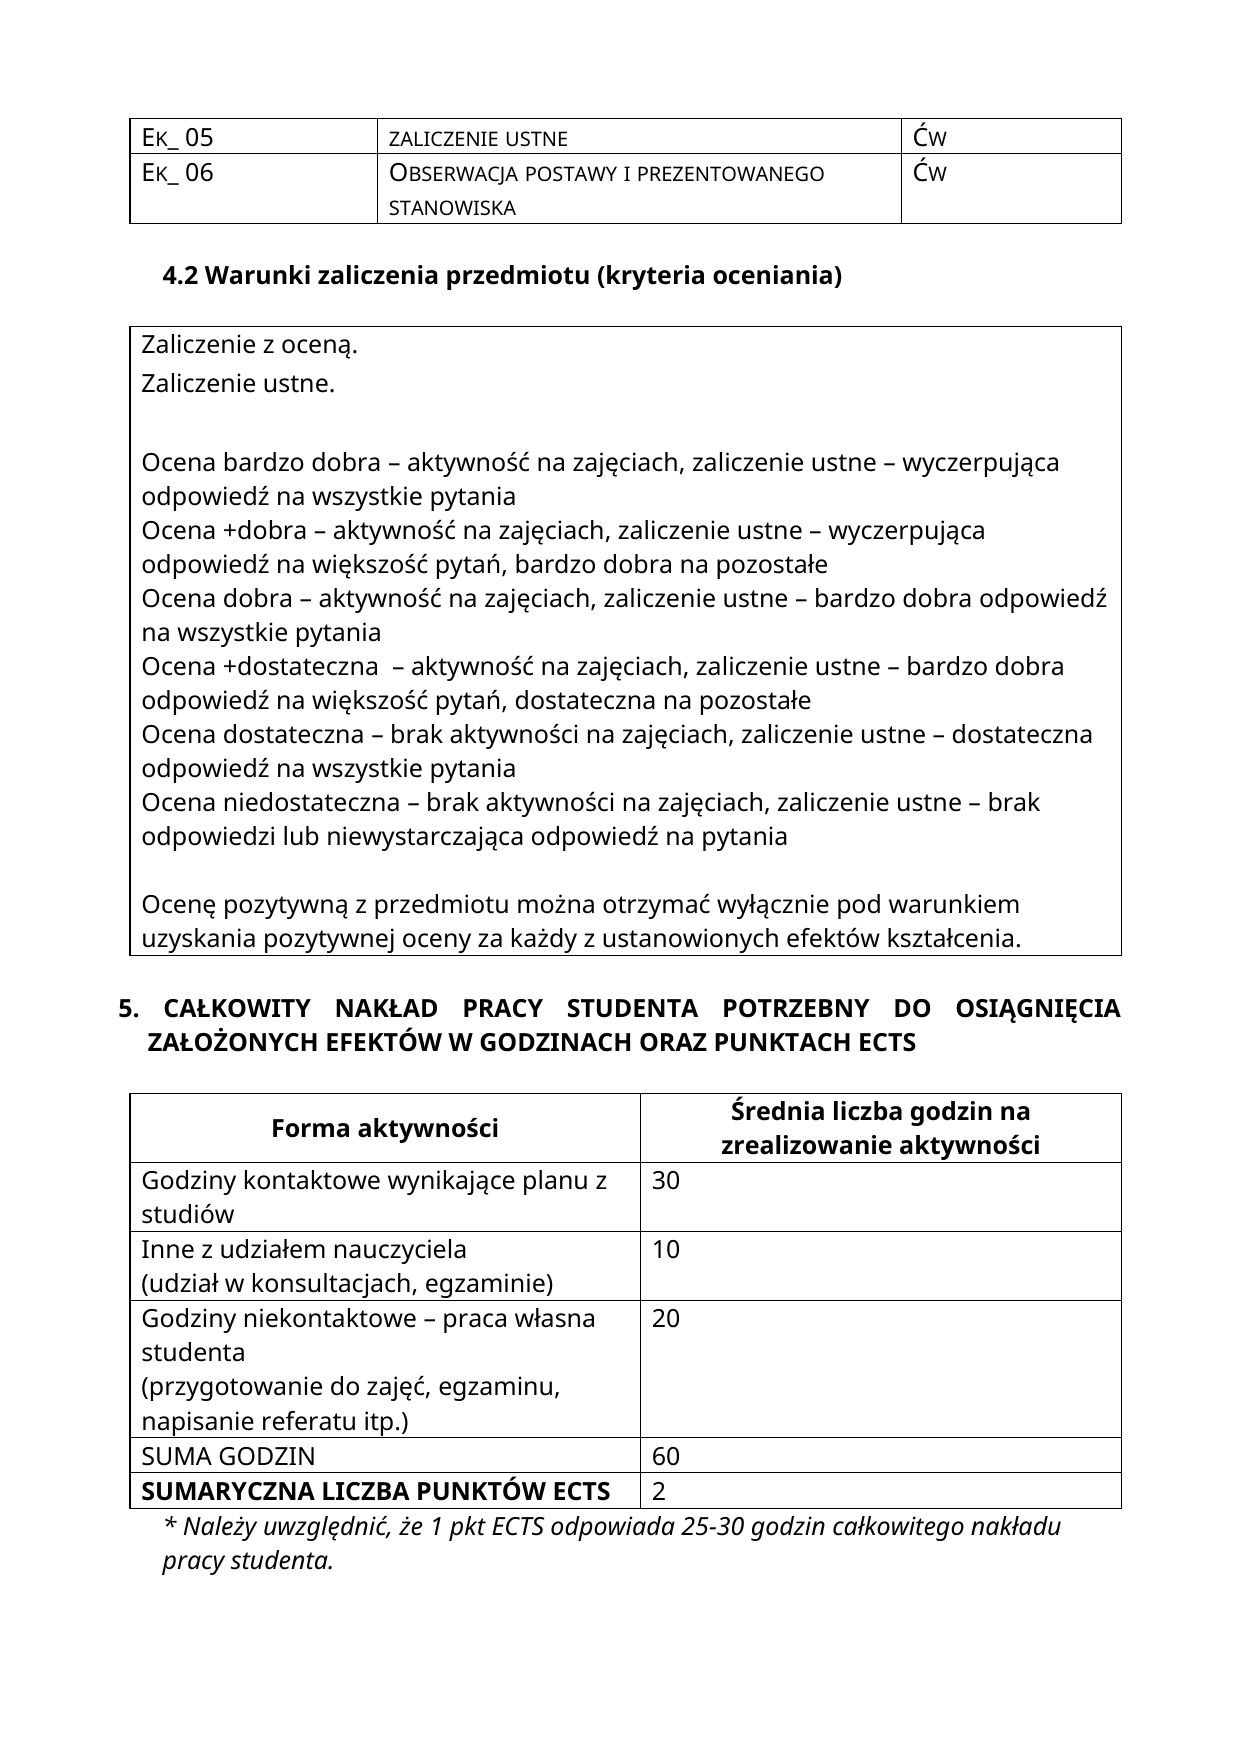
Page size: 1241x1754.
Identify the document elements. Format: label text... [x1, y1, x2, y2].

table_cell Ek_ 06 [131, 154, 377, 222]
table_cell Inne z udziałem nauczyciela (udział w konsultacjach, egzaminie) [131, 1232, 640, 1300]
table_cell 10 [641, 1232, 1121, 1300]
table_header Forma aktywności [131, 1094, 640, 1162]
text * Należy uwzględnić, że 1 pkt ECTS odpowiada 25-30 godzin całkowitego nakładu pracy studenta. [162, 1509, 1122, 1577]
table_cell Ćw [902, 154, 1121, 222]
text 4.2 Warunki zaliczenia przedmiotu (kryteria oceniania) [162, 257, 1122, 292]
table_cell Godziny kontaktowe wynikające planu z studiów [131, 1163, 640, 1231]
table_cell 30 [641, 1163, 1121, 1231]
table_cell 2 [641, 1473, 1121, 1507]
table_cell SUMARYCZNA LICZBA PUNKTÓW ECTS [131, 1473, 640, 1507]
text 5. CAŁKOWITY NAKŁAD PRACY STUDENTA POTRZEBNY DO OSIĄGNIĘCIA ZAŁOŻONYCH EFEKTÓW W GODZINACH ORAZ PUNKTACH ECTS [118, 990, 1122, 1058]
table_cell 20 [641, 1301, 1121, 1437]
table_cell zaliczenie ustne [378, 119, 901, 153]
table_cell Ćw [902, 119, 1121, 153]
table_cell 60 [641, 1438, 1121, 1472]
table_cell Ek_ 05 [131, 119, 377, 153]
table_cell Godziny niekontaktowe – praca własna studenta (przygotowanie do zajęć, egzaminu, napisanie referatu itp.) [131, 1301, 640, 1437]
table_header Zaliczenie z oceną. Zaliczenie ustne. Ocena bardzo dobra – aktywność na zajęciach, zaliczenie ustne – wyczerpująca odpowiedź na wszystkie pytania Ocena +dobra – aktywność na zajęciach, zaliczenie ustne – wyczerpująca odpowiedź na większość pytań, bardzo dobra na pozostałe Ocena dobra – aktywność na zajęciach, zaliczenie ustne – bardzo dobra odpowiedź na wszystkie pytania Ocena +dostateczna – aktywność na zajęciach, zaliczenie ustne – bardzo dobra odpowiedź na większość pytań, dostateczna na pozostałe Ocena dostateczna – brak aktywności na zajęciach, zaliczenie ustne – dostateczna odpowiedź na wszystkie pytania Ocena niedostateczna – brak aktywności na zajęciach, zaliczenie ustne – brak odpowiedzi lub niewystarczająca odpowiedź na pytania Ocenę pozytywną z przedmiotu można otrzymać wyłącznie pod warunkiem uzyskania pozytywnej oceny za każdy z ustanowionych efektów kształcenia. [131, 327, 1121, 955]
table_header Średnia liczba godzin na zrealizowanie aktywności [641, 1094, 1121, 1162]
table_cell SUMA GODZIN [131, 1438, 640, 1472]
table_cell Obserwacja postawy i prezentowanego stanowiska [378, 154, 901, 222]
